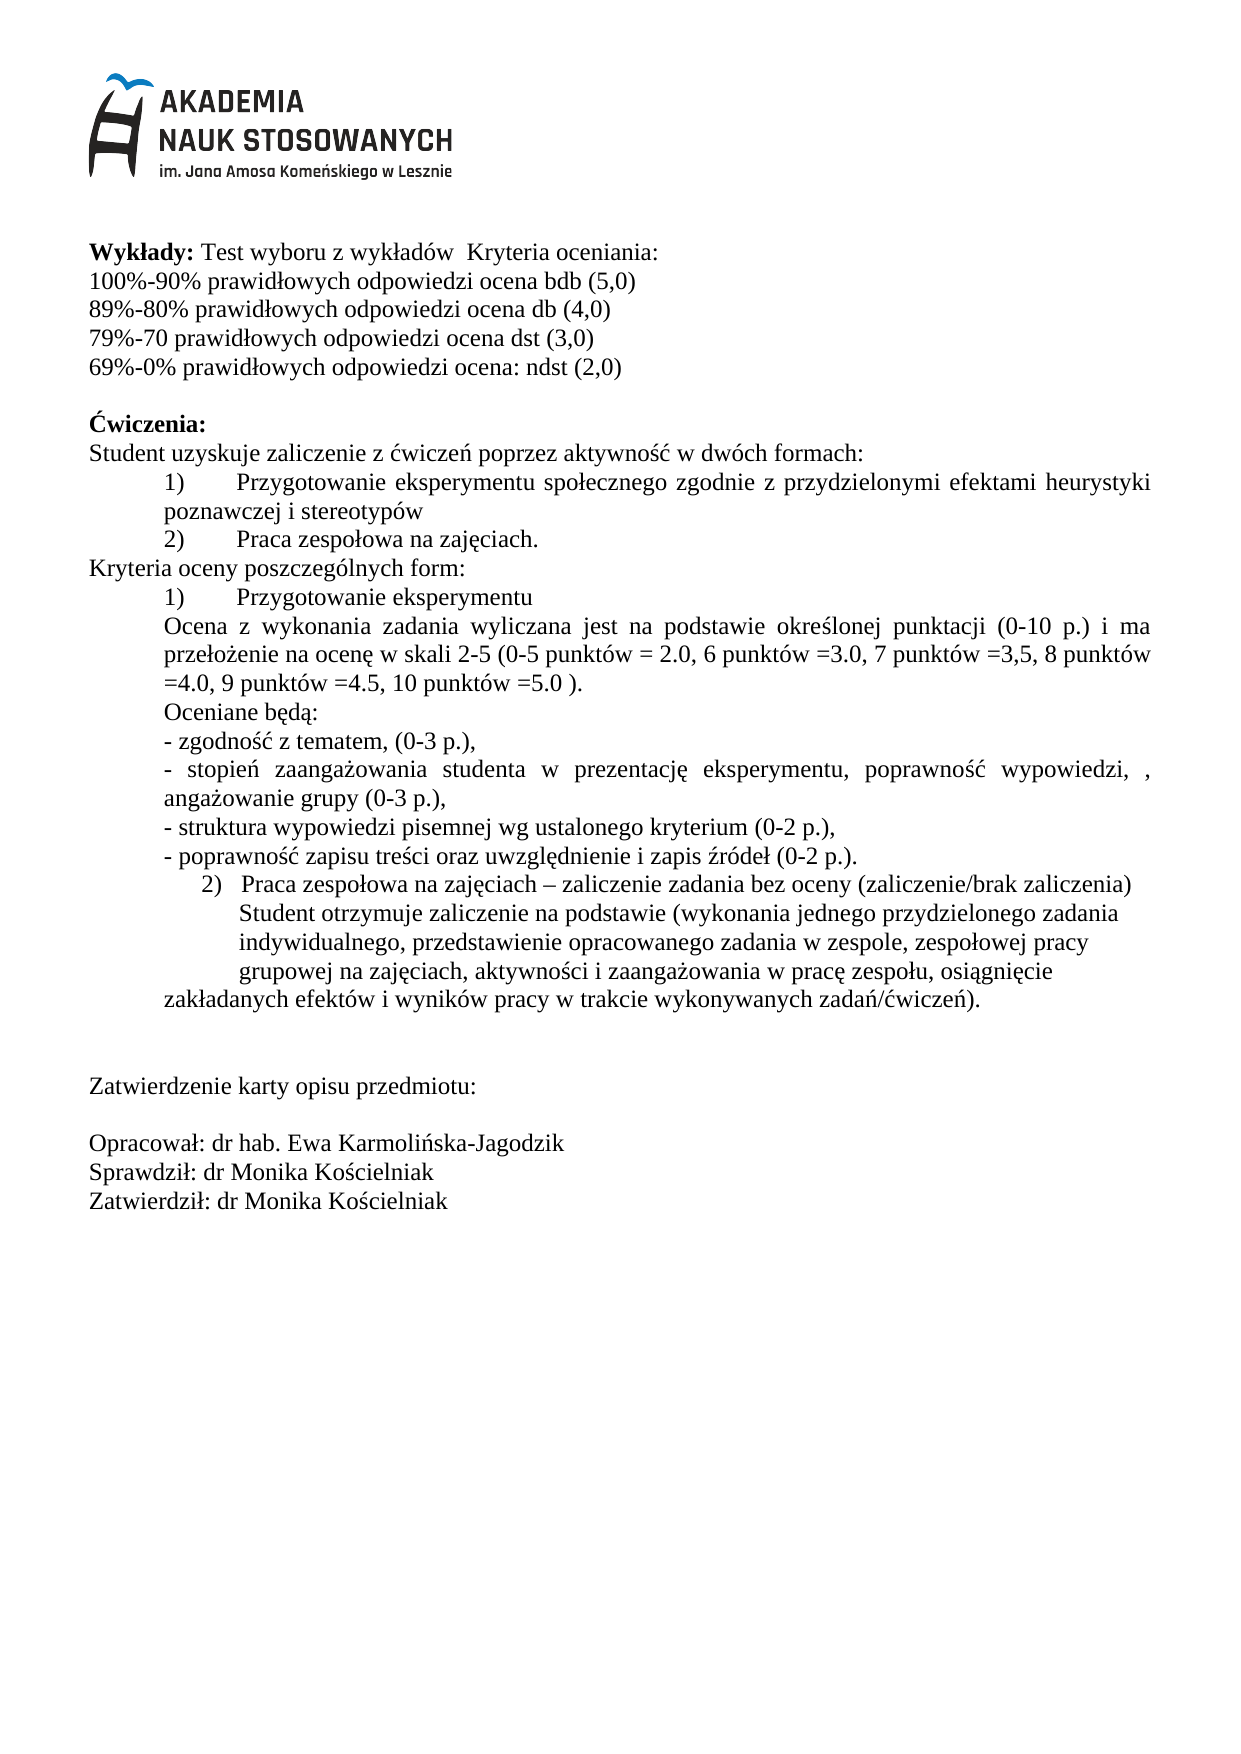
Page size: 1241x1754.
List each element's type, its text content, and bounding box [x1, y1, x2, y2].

text Ćwiczenia: [89, 409, 1152, 438]
list - struktura wypowiedzi pisemnej wg ustalonego kryterium (0-2 p.), [164, 812, 1152, 841]
list 1) Przygotowanie eksperymentu [164, 582, 1152, 611]
list indywidualnego, przedstawienie opracowanego zadania w zespole, zespołowej pracy [164, 927, 1152, 956]
text 89%-80% prawidłowych odpowiedzi ocena db (4,0) [89, 294, 1152, 323]
list Opracował: dr hab. Ewa Karmolińska-Jagodzik [89, 1128, 1152, 1157]
list zakładanych efektów i wyników pracy w trakcie wykonywanych zadań/ćwiczeń). [89, 984, 1152, 1013]
list 1) Przygotowanie eksperymentu społecznego zgodnie z przydzielonymi efektami heurystyki poznawczej i stereotypów [164, 467, 1152, 524]
text 100%-90% prawidłowych odpowiedzi ocena bdb (5,0) [89, 266, 1152, 294]
text Wykłady: Test wyboru z wykładów Kryteria oceniania: [89, 237, 1152, 266]
list - zgodność z tematem, (0-3 p.), [164, 726, 1152, 754]
list - stopień zaangażowania studenta w prezentację eksperymentu, poprawność wypowiedzi, , angażowanie grupy (0-3 p.), [164, 754, 1152, 812]
list Zatwierdzenie karty opisu przedmiotu: [89, 1071, 1152, 1099]
list - poprawność zapisu treści oraz uwzględnienie i zapis źródeł (0-2 p.). [164, 841, 1152, 869]
text Student uzyskuje zaliczenie z ćwiczeń poprzez aktywność w dwóch formach: [89, 438, 1152, 467]
list Student otrzymuje zaliczenie na podstawie (wykonania jednego przydzielonego zadania [164, 898, 1152, 927]
list Ocena z wykonania zadania wyliczana jest na podstawie określonej punktacji (0-10 p.) i ma przełożenie na ocenę w skali 2-5 (0-5 punktów = 2.0, 6 punktów =3.0, 7 punktów =3,5, 8 punktów =4.0, 9 punktów =4.5, 10 punktów =5.0 ). [164, 611, 1152, 697]
text 79%-70 prawidłowych odpowiedzi ocena dst (3,0) [89, 323, 1152, 352]
list Zatwierdził: dr Monika Kościelniak [89, 1186, 1152, 1214]
list Sprawdził: dr Monika Kościelniak [89, 1157, 1152, 1186]
list 2) Praca zespołowa na zajęciach. [164, 524, 1152, 553]
list grupowej na zajęciach, aktywności i zaangażowania w pracę zespołu, osiągnięcie [164, 956, 1152, 984]
picture [88, 73, 452, 180]
text 69%-0% prawidłowych odpowiedzi ocena: ndst (2,0) [89, 352, 1152, 381]
list Oceniane będą: [164, 697, 1152, 726]
text Kryteria oceny poszczególnych form: [89, 553, 1152, 582]
list 2) Praca zespołowa na zajęciach – zaliczenie zadania bez oceny (zaliczenie/brak zaliczenia) [164, 869, 1152, 898]
